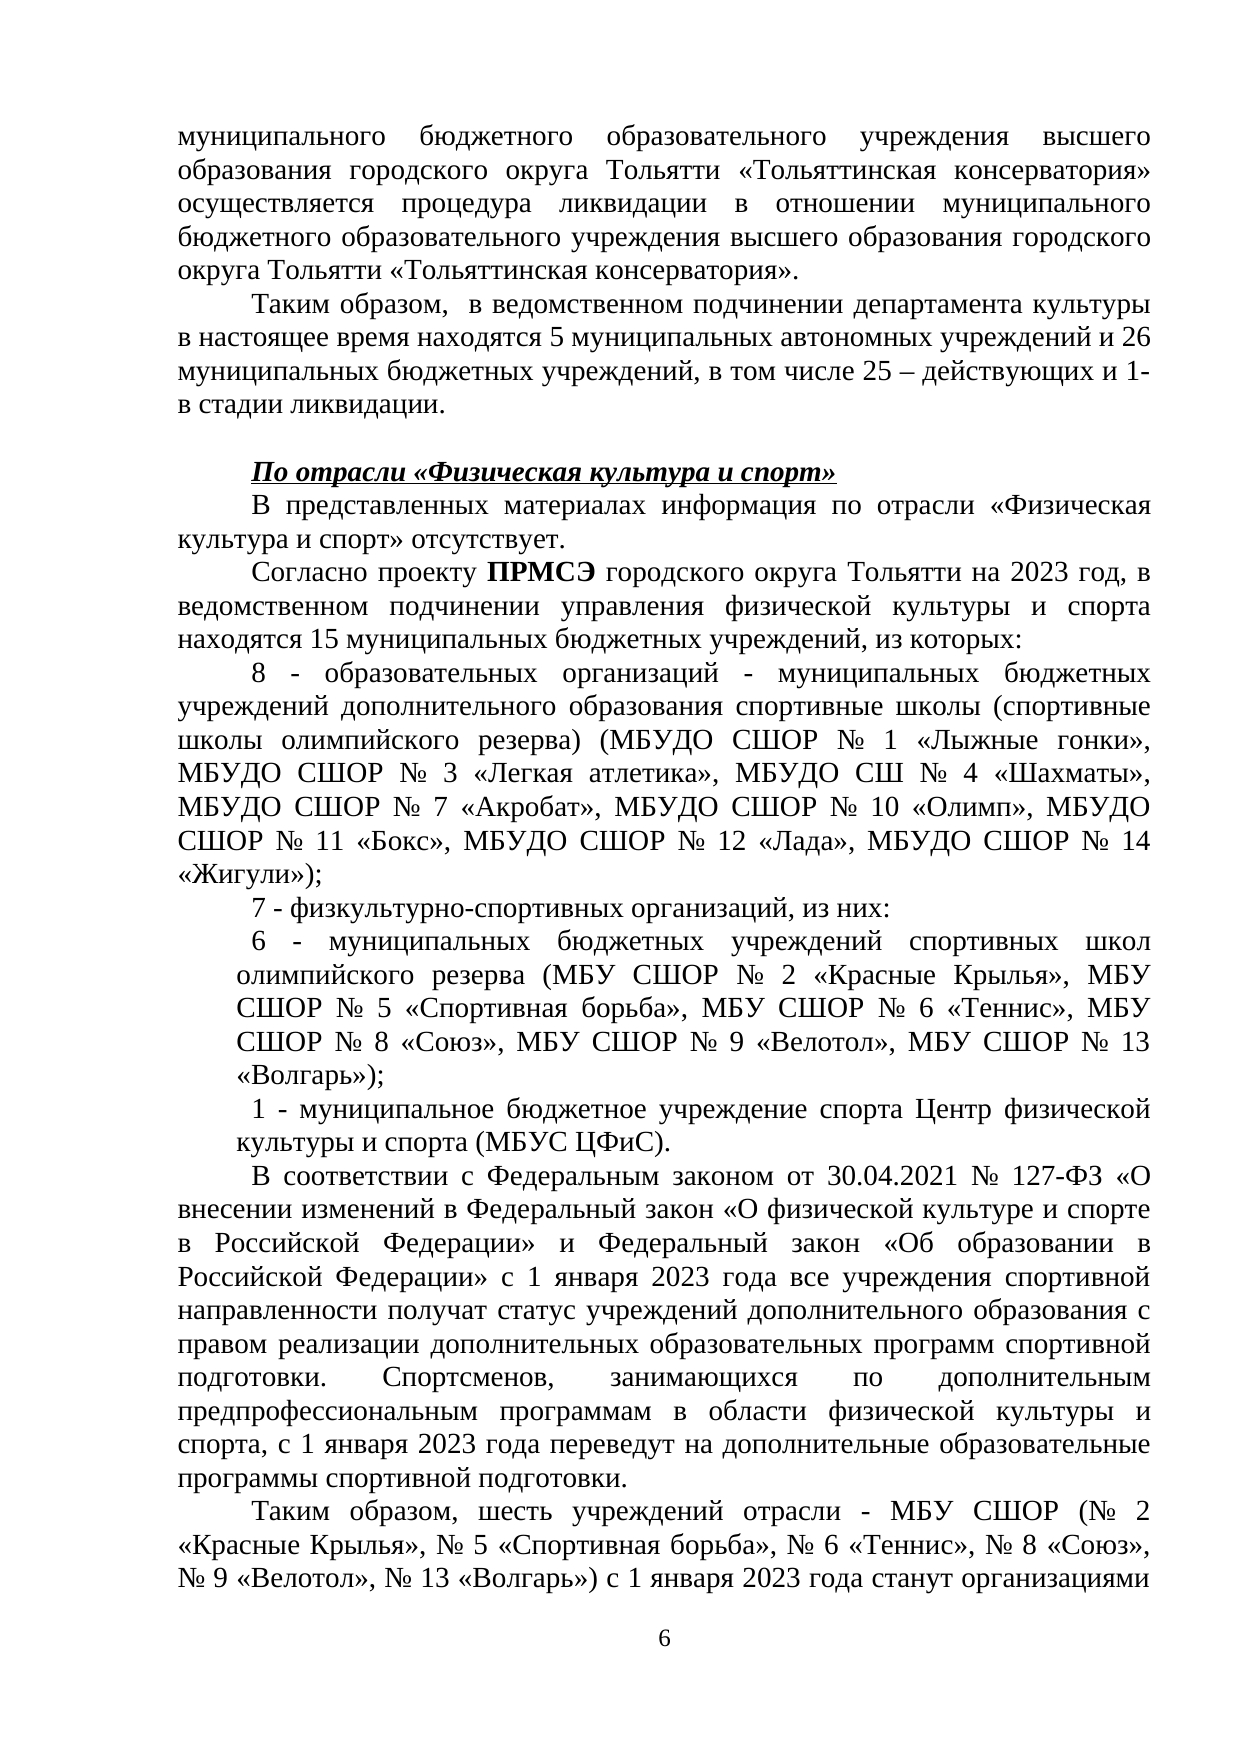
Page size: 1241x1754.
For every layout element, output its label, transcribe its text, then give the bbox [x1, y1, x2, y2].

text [177, 1493, 1152, 1594]
text В соответствии с Федеральным законом от 30.04.2021 № 127-ФЗ «О внесении изменений в Федеральный закон «О физической культуре и спорте в Российской Федерации» и Федеральный закон «Об образовании в Российской Федерации» с 1 января 2023 года все учреждения спортивной направленности получат статус учреждений дополнительного образования с правом реализации дополнительных образовательных программ спортивной подготовки. Спортсменов, занимающихся по дополнительным предпрофессиональным программам в области физической культуры и спорта, с 1 января 2023 года переведут на дополнительные образовательные программы спортивной подготовки. [177, 1158, 1152, 1493]
text 8 - образовательных организаций - муниципальных бюджетных учреждений дополнительного образования спортивные школы (спортивные школы олимпийского резерва) (МБУДО СШОР № 1 «Лыжные гонки», МБУДО СШОР № 3 «Легкая атлетика», МБУДО СШ № 4 «Шахматы», МБУДО СШОР № 7 «Акробат», МБУДО СШОР № 10 «Олимп», МБУДО СШОР № 11 «Бокс», МБУДО СШОР № 12 «Лада», МБУДО СШОР № 14 «Жигули»); [177, 655, 1152, 890]
text Согласно проекту ПРМСЭ городского округа Тольятти на 2023 год, в ведомственном подчинении управления физической культуры и спорта находятся 15 муниципальных бюджетных учреждений, из которых: [177, 554, 1152, 655]
text 7 - физкультурно-спортивных организаций, из них: [177, 890, 1152, 923]
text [177, 118, 1152, 286]
text В представленных материалах информация по отрасли «Физическая культура и спорт» отсутствует. [177, 487, 1152, 554]
text Таким образом, в ведомственном подчинении департамента культуры в настоящее время находятся 5 муниципальных автономных учреждений и 26 муниципальных бюджетных учреждений, в том числе 25 – действующих и 1- в стадии ликвидации. [177, 286, 1152, 420]
text 1 - муниципальное бюджетное учреждение спорта Центр физической культуры и спорта (МБУС ЦФиС). [236, 1091, 1152, 1158]
text 6 - муниципальных бюджетных учреждений спортивных школ олимпийского резерва (МБУ СШОР № 2 «Красные Крылья», МБУ СШОР № 5 «Спортивная борьба», МБУ СШОР № 6 «Теннис», МБУ СШОР № 8 «Союз», МБУ СШОР № 9 «Велотол», МБУ СШОР № 13 «Волгарь»); [236, 923, 1152, 1091]
text По отрасли «Физическая культура и спорт» [177, 454, 1152, 487]
